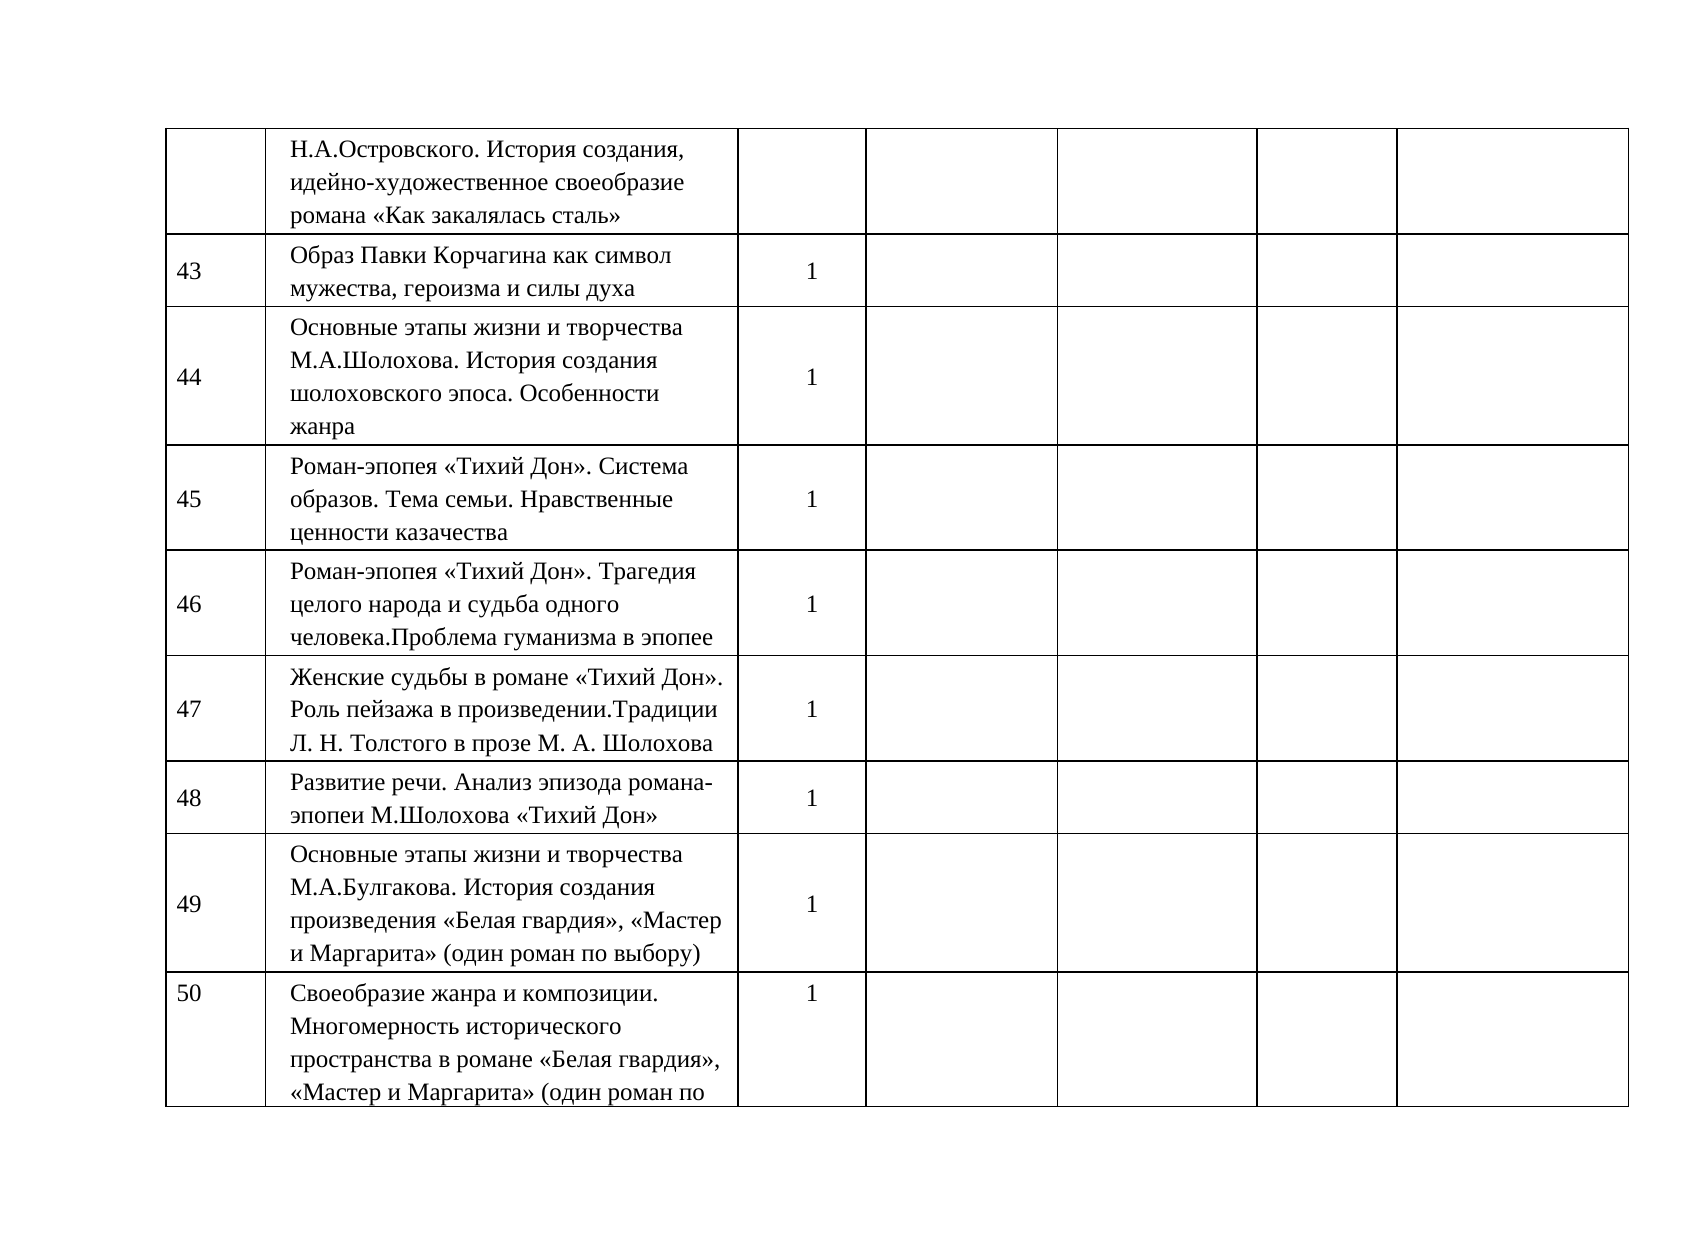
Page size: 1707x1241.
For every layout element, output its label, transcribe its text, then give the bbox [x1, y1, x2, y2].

table_cell [1398, 235, 1628, 306]
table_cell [266, 129, 737, 233]
table_cell [1398, 551, 1628, 655]
table_cell 43 [167, 235, 265, 306]
table_cell [867, 307, 1057, 444]
table_cell 45 [167, 446, 265, 549]
table_cell 1 [739, 551, 865, 655]
table_cell 1 [739, 656, 865, 760]
table_cell 46 [167, 551, 265, 655]
table_cell Основные этапы жизни и творчества М.А.Булгакова. История создания произведения «Белая гвардия», «Мастер и Маргарита» (один роман по выбору) [266, 834, 737, 971]
table_cell [1058, 235, 1256, 306]
table_cell [1058, 973, 1256, 1106]
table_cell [266, 973, 737, 1106]
table_cell [867, 834, 1057, 971]
table_cell [1398, 973, 1628, 1106]
table_cell [1398, 446, 1628, 549]
table_cell [1398, 762, 1628, 833]
table_cell 1 [739, 235, 865, 306]
table_cell Образ Павки Корчагина как символ мужества, героизма и силы духа [266, 235, 737, 306]
table_cell 1 [739, 446, 865, 549]
table_cell [1258, 762, 1396, 833]
table_cell 1 [739, 129, 865, 233]
table_cell [1058, 762, 1256, 833]
table_cell 42 [167, 129, 265, 233]
table_cell [1258, 235, 1396, 306]
table_cell Роман-эпопея «Тихий Дон». Трагедия целого народа и судьба одного человека.Проблема гуманизма в эпопее [266, 551, 737, 655]
table_cell [1398, 656, 1628, 760]
table_cell 49 [167, 834, 265, 971]
table_cell 1 [739, 834, 865, 971]
table_cell 1 [739, 307, 865, 444]
table_cell [1058, 446, 1256, 549]
table_cell [867, 235, 1057, 306]
table_cell 50 [167, 973, 265, 1106]
table_cell 1 [739, 973, 865, 1106]
table_cell 1 [739, 762, 865, 833]
table_cell 48 [167, 762, 265, 833]
table_cell [1398, 834, 1628, 971]
table_cell [867, 446, 1057, 549]
table_cell [1058, 834, 1256, 971]
table_cell [867, 551, 1057, 655]
table_cell Роман-эпопея «Тихий Дон». Система образов. Тема семьи. Нравственные ценности казачества [266, 446, 737, 549]
table_cell 44 [167, 307, 265, 444]
table_cell [1258, 656, 1396, 760]
table_cell [1258, 129, 1396, 233]
table_cell [1258, 834, 1396, 971]
table_cell [1258, 551, 1396, 655]
table_cell [867, 973, 1057, 1106]
table_cell [867, 762, 1057, 833]
table_cell [1058, 129, 1256, 233]
table_cell Развитие речи. Анализ эпизода романа-эпопеи М.Шолохова «Тихий Дон» [266, 762, 737, 833]
table_cell [1058, 307, 1256, 444]
table_cell [1258, 307, 1396, 444]
table_cell [1058, 551, 1256, 655]
table_cell [1058, 656, 1256, 760]
table_cell 47 [167, 656, 265, 760]
table_cell [1398, 129, 1628, 233]
table_cell [1258, 973, 1396, 1106]
table_cell [867, 129, 1057, 233]
table_cell Основные этапы жизни и творчества М.А.Шолохова. История создания шолоховского эпоса. Особенности жанра [266, 307, 737, 444]
table_cell [1398, 307, 1628, 444]
table_cell [867, 656, 1057, 760]
table_cell [1258, 446, 1396, 549]
table_cell Женские судьбы в романе «Тихий Дон». Роль пейзажа в произведении.Традиции Л. Н. Толстого в прозе М. А. Шолохова [266, 656, 737, 760]
